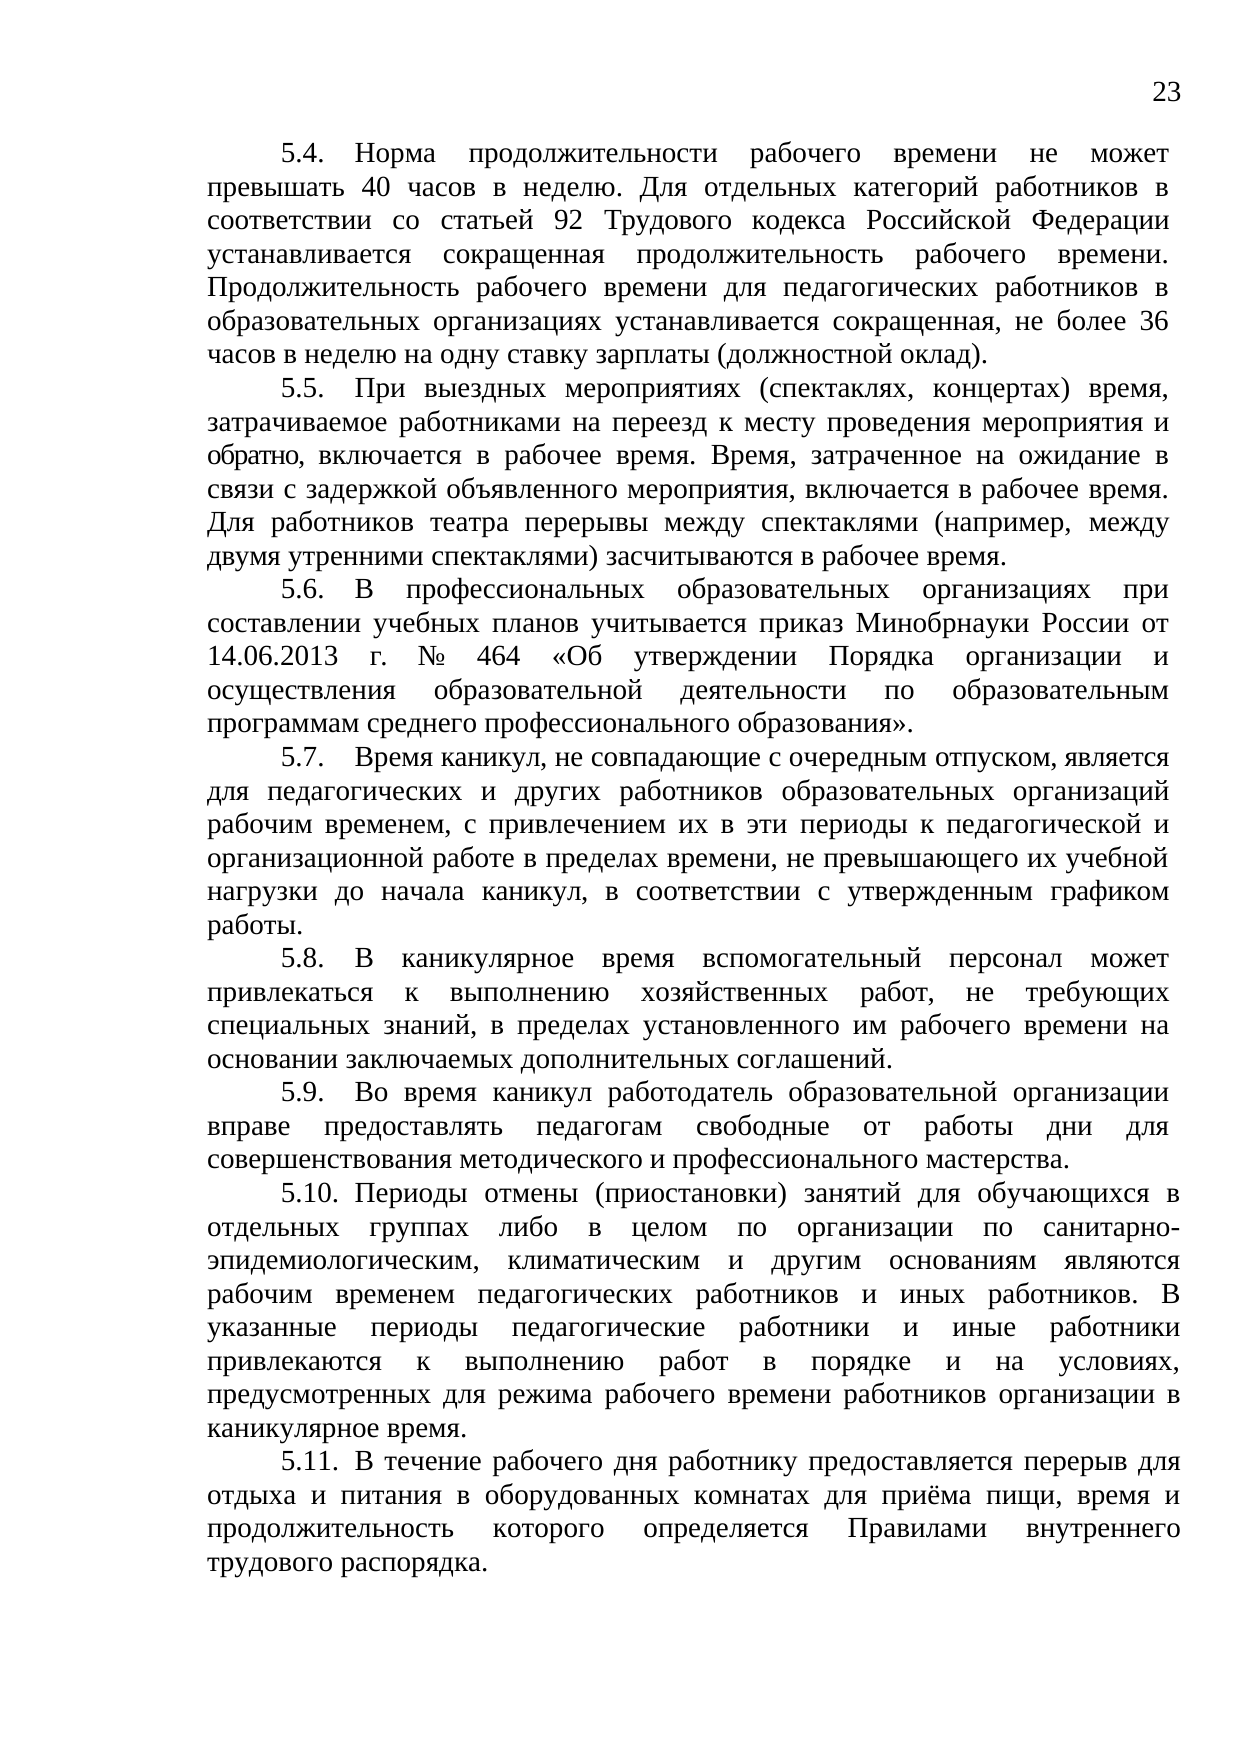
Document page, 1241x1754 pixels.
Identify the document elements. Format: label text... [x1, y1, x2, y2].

list В каникулярное время вспомогательный персонал может привлекаться к выполнению хозяйственных работ, не требующих специальных знаний, в пределах установленного им рабочего времени на основании заключаемых дополнительных соглашений. [207, 940, 1169, 1074]
list Периоды отмены (приостановки) занятий для обучающихся в отдельных группах либо в целом по организации по санитарно-эпидемиологическим, климатическим и другим основаниям являются рабочим временем педагогических работников и иных работников. В указанные периоды педагогические работники и иные работники привлекаются к выполнению работ в порядке и на условиях, предусмотренных для режима рабочего времени работников организации в каникулярное время. [207, 1175, 1181, 1443]
list В профессиональных образовательных организациях при составлении учебных планов учитывается приказ Минобрнауки России от 14.06.. № 464 «Об утверждении Порядка организации и осуществления образовательной деятельности по образовательным программам среднего профессионального образования». [207, 571, 1169, 739]
list Во время каникул работодатель образовательной организации вправе предоставлять педагогам свободные от работы дни для совершенствования методического и профессионального мастерства. [207, 1074, 1169, 1175]
list При выездных мероприятиях (спектаклях, концертах) время, затрачиваемое работниками на переезд к месту проведения мероприятия и обратно, включается в рабочее время. Время, затраченное на ожидание в связи с задержкой объявленного мероприятия, включается в рабочее время. Для работников театра перерывы между спектаклями (например, между двумя утренними спектаклями) засчитываются в рабочее время. [207, 370, 1169, 571]
list В течение рабочего дня работнику предоставляется перерыв для отдыха и питания в оборудованных комнатах для приёма пищи, время и продолжительность которого определяется Правилами внутреннего трудового распорядка. [207, 1443, 1181, 1578]
list Норма продолжительности рабочего времени не может превышать 40 часов в неделю. Для отдельных категорий работников в соответствии со статьей 92 Трудового кодекса Российской Федерации устанавливается сокращенная продолжительность рабочего времени. Продолжительность рабочего времени для педагогических работников в образовательных организациях устанавливается сокращенная, не более 36 часов в неделю на одну ставку зарплаты (должностной оклад). [207, 135, 1169, 370]
list Время каникул, не совпадающие с очередным отпуском, является для педагогических и других работников образовательных организаций рабочим временем, с привлечением их в эти периоды к педагогической и организационной работе в пределах времени, не превышающего их учебной нагрузки до начала каникул, в соответствии с утвержденным графиком работы. [207, 739, 1169, 940]
